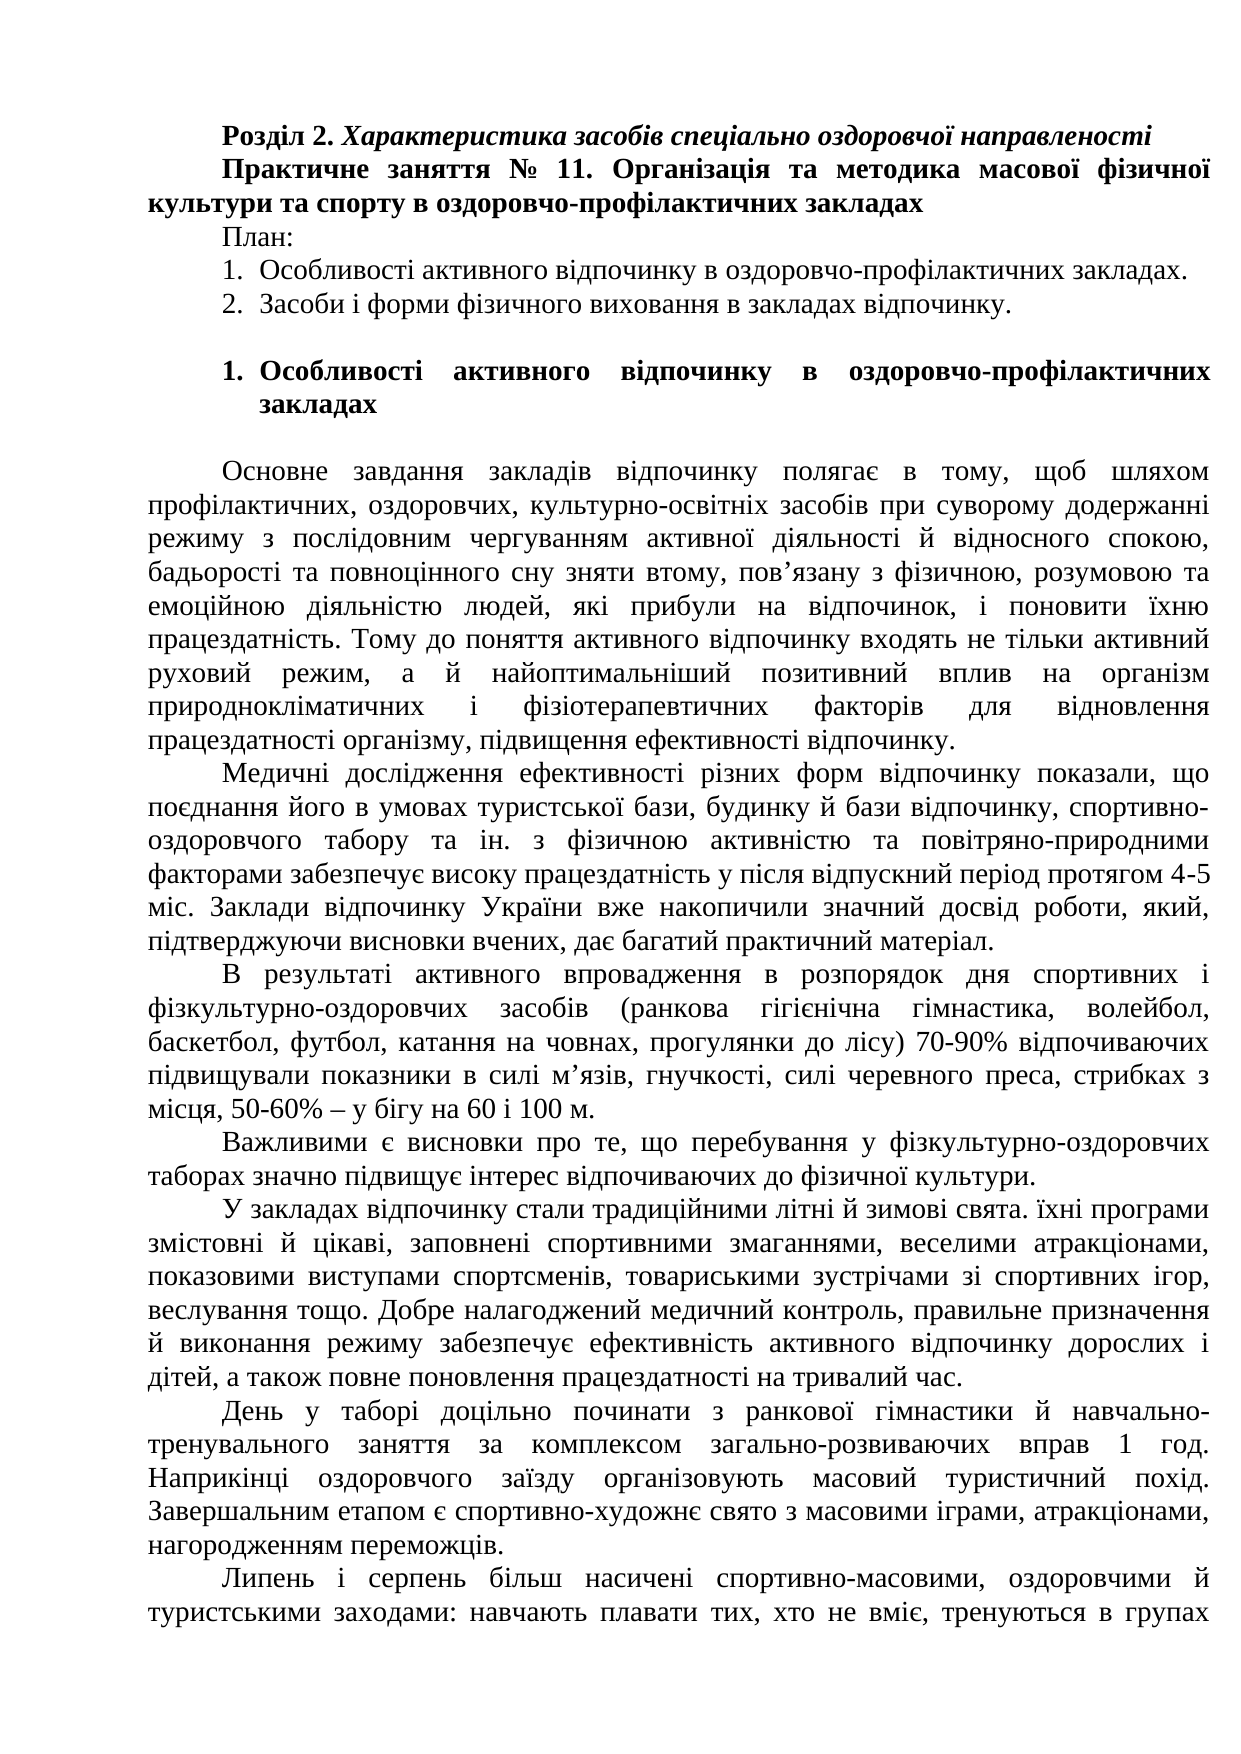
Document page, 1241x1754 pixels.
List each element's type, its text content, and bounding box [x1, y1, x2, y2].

list Засоби і форми фізичного виховання в закладах відпочинку. [222, 286, 1211, 319]
text Розділ 2. Характеристика засобів спеціально оздоровчої направленості [148, 118, 1211, 152]
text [148, 1560, 1211, 1627]
text Практичне заняття № 11. Організація та методика масової фізичної культури та спорту в оздоровчо-профілактичних закладах [148, 152, 1211, 219]
text У закладах відпочинку стали традиційними літні й зимові свята. їхні програми змістовні й цікаві, заповнені спортивними змаганнями, веселими атракціонами, показовими виступами спортсменів, товариськими зустрічами зі спортивних ігор, веслування тощо. Добре налагоджений медичний контроль, правильне призначення й виконання режиму забезпечує ефективність активного відпочинку дорослих і дітей, а також повне поновлення працездатності на тривалий час. [148, 1191, 1211, 1393]
list Особливості активного відпочинку в оздоровчо-профілактичних закладах [222, 353, 1211, 420]
text День у таборі доцільно починати з ранкової гімнастики й навчально-тренувального заняття за комплексом загально-розвиваючих вправ 1 год. Наприкінці оздоровчого заїзду організовують масовий туристичний похід. Завершальним етапом є спортивно-художнє свято з масовими іграми, атракціонами, нагородженням переможців. [148, 1393, 1211, 1560]
list Особливості активного відпочинку в оздоровчо-профілактичних закладах. [222, 252, 1211, 286]
text Основне завдання закладів відпочинку полягає в тому, щоб шляхом профілактичних, оздоровчих, культурно-освітніх засобів при суворому додержанні режиму з послідовним чергуванням активної діяльності й відносного спокою, бадьорості та повноцінного сну зняти втому, пов’язану з фізичною, розумовою та емоційною діяльністю людей, які прибули на відпочинок, і поновити їхню працездатність. Тому до поняття активного відпочинку входять не тільки активний руховий режим, а й найоптимальніший позитивний вплив на організм природнокліматичних і фізіотерапевтичних факторів для відновлення працездатності організму, підвищення ефективності відпочинку. [148, 453, 1211, 755]
text Медичні дослідження ефективності різних форм відпочинку показали, що поєднання його в умовах туристської бази, будинку й бази відпочинку, спортивно-оздоровчого табору та ін. з фізичною активністю та повітряно-природними факторами забезпечує високу працездатність у після відпускний період протягом 4-5 міс. Заклади відпочинку України вже накопичили значний досвід роботи, який, підтверджуючи висновки вчених, дає багатий практичний матеріал. [148, 755, 1211, 957]
text Важливими є висновки про те, що перебування у фізкультурно-оздоровчих таборах значно підвищує інтерес відпочиваючих до фізичної культури. [148, 1124, 1211, 1191]
text План: [148, 219, 1211, 252]
text В результаті активного впровадження в розпорядок дня спортивних і фізкультурно-оздоровчих засобів (ранкова гігієнічна гімнастика, волейбол, баскетбол, футбол, катання на човнах, прогулянки до лісу) 70-90% відпочиваючих підвищували показники в силі м’язів, гнучкості, силі черевного преса, стрибках з місця, 50-60% – у бігу на 60 і . [148, 957, 1211, 1124]
